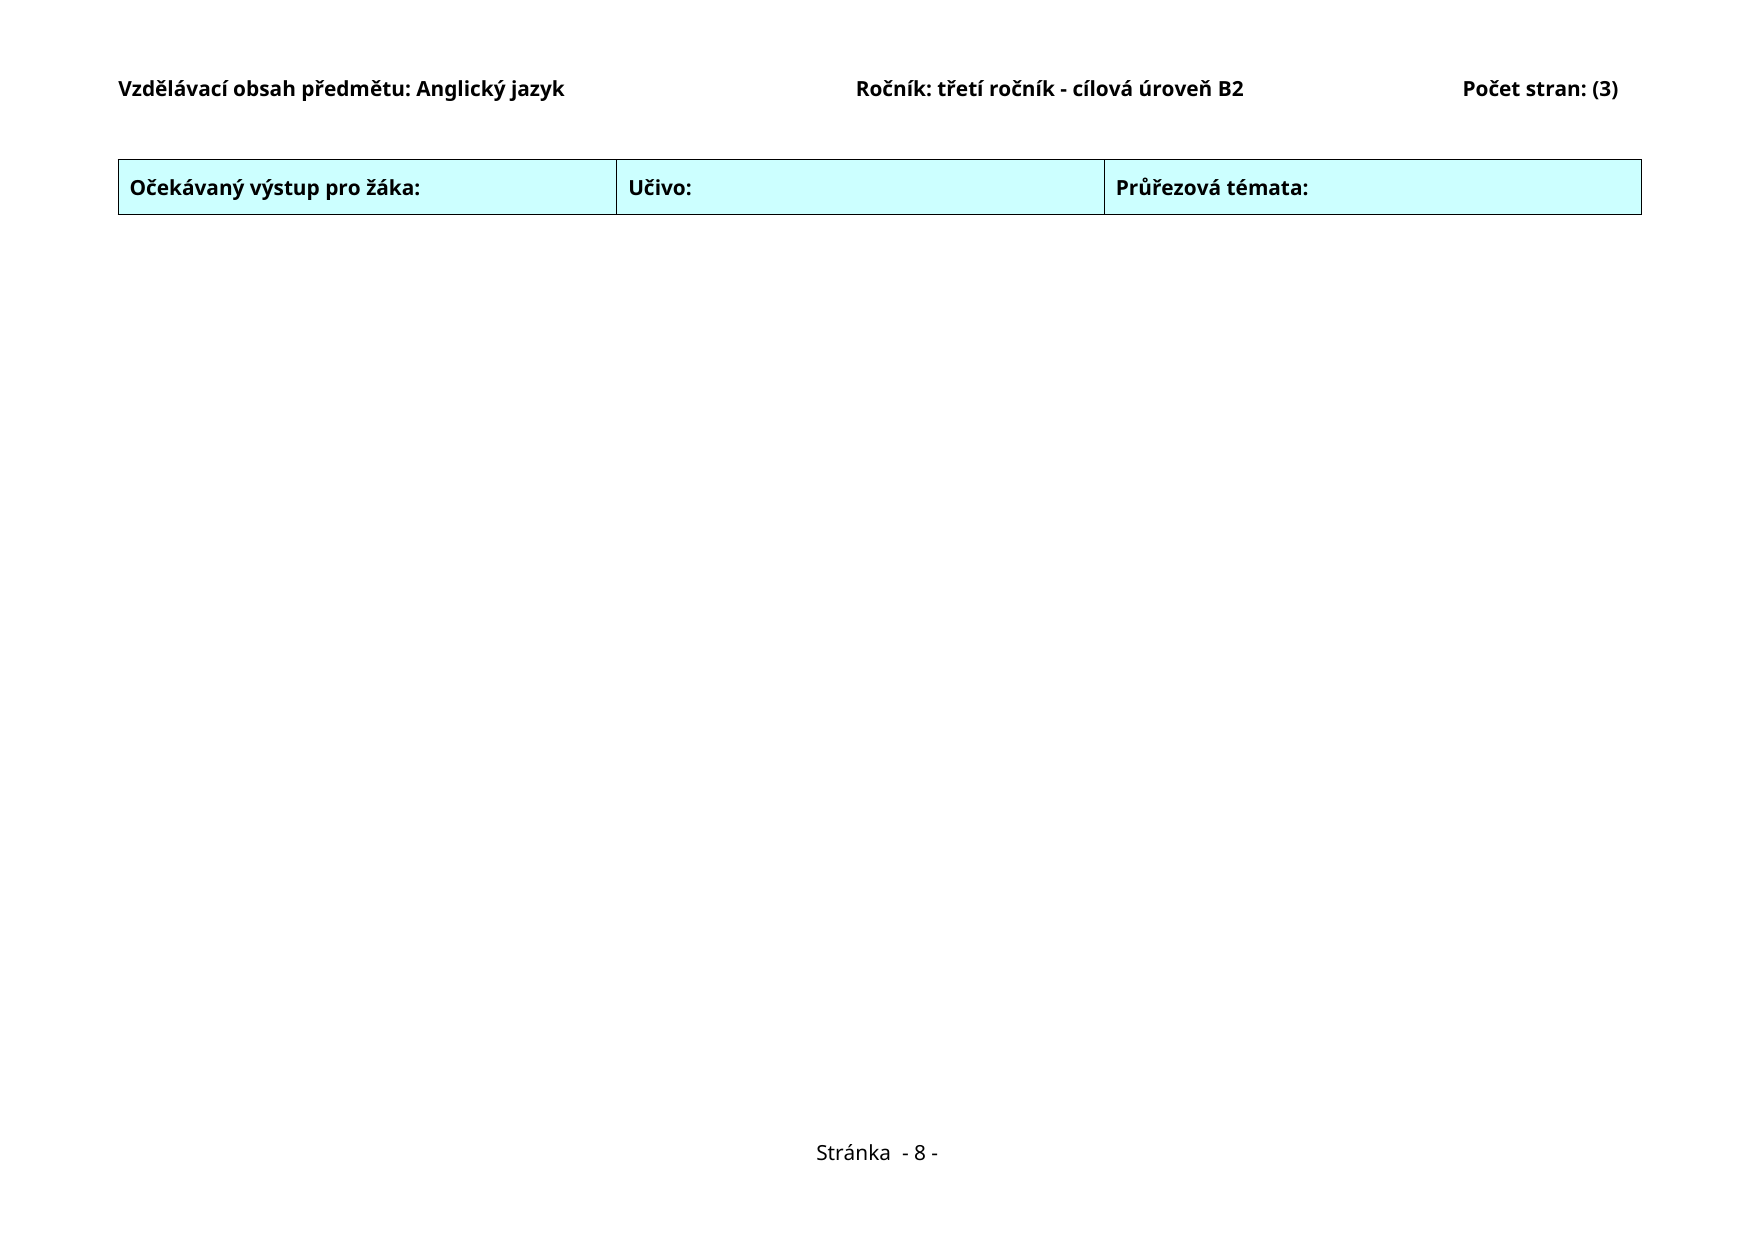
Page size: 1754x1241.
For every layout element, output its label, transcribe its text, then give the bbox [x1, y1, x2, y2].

table_header Očekávaný výstup pro žáka: [119, 160, 616, 214]
table_header Učivo: [617, 160, 1104, 214]
table_header Průřezová témata: [1105, 160, 1641, 214]
